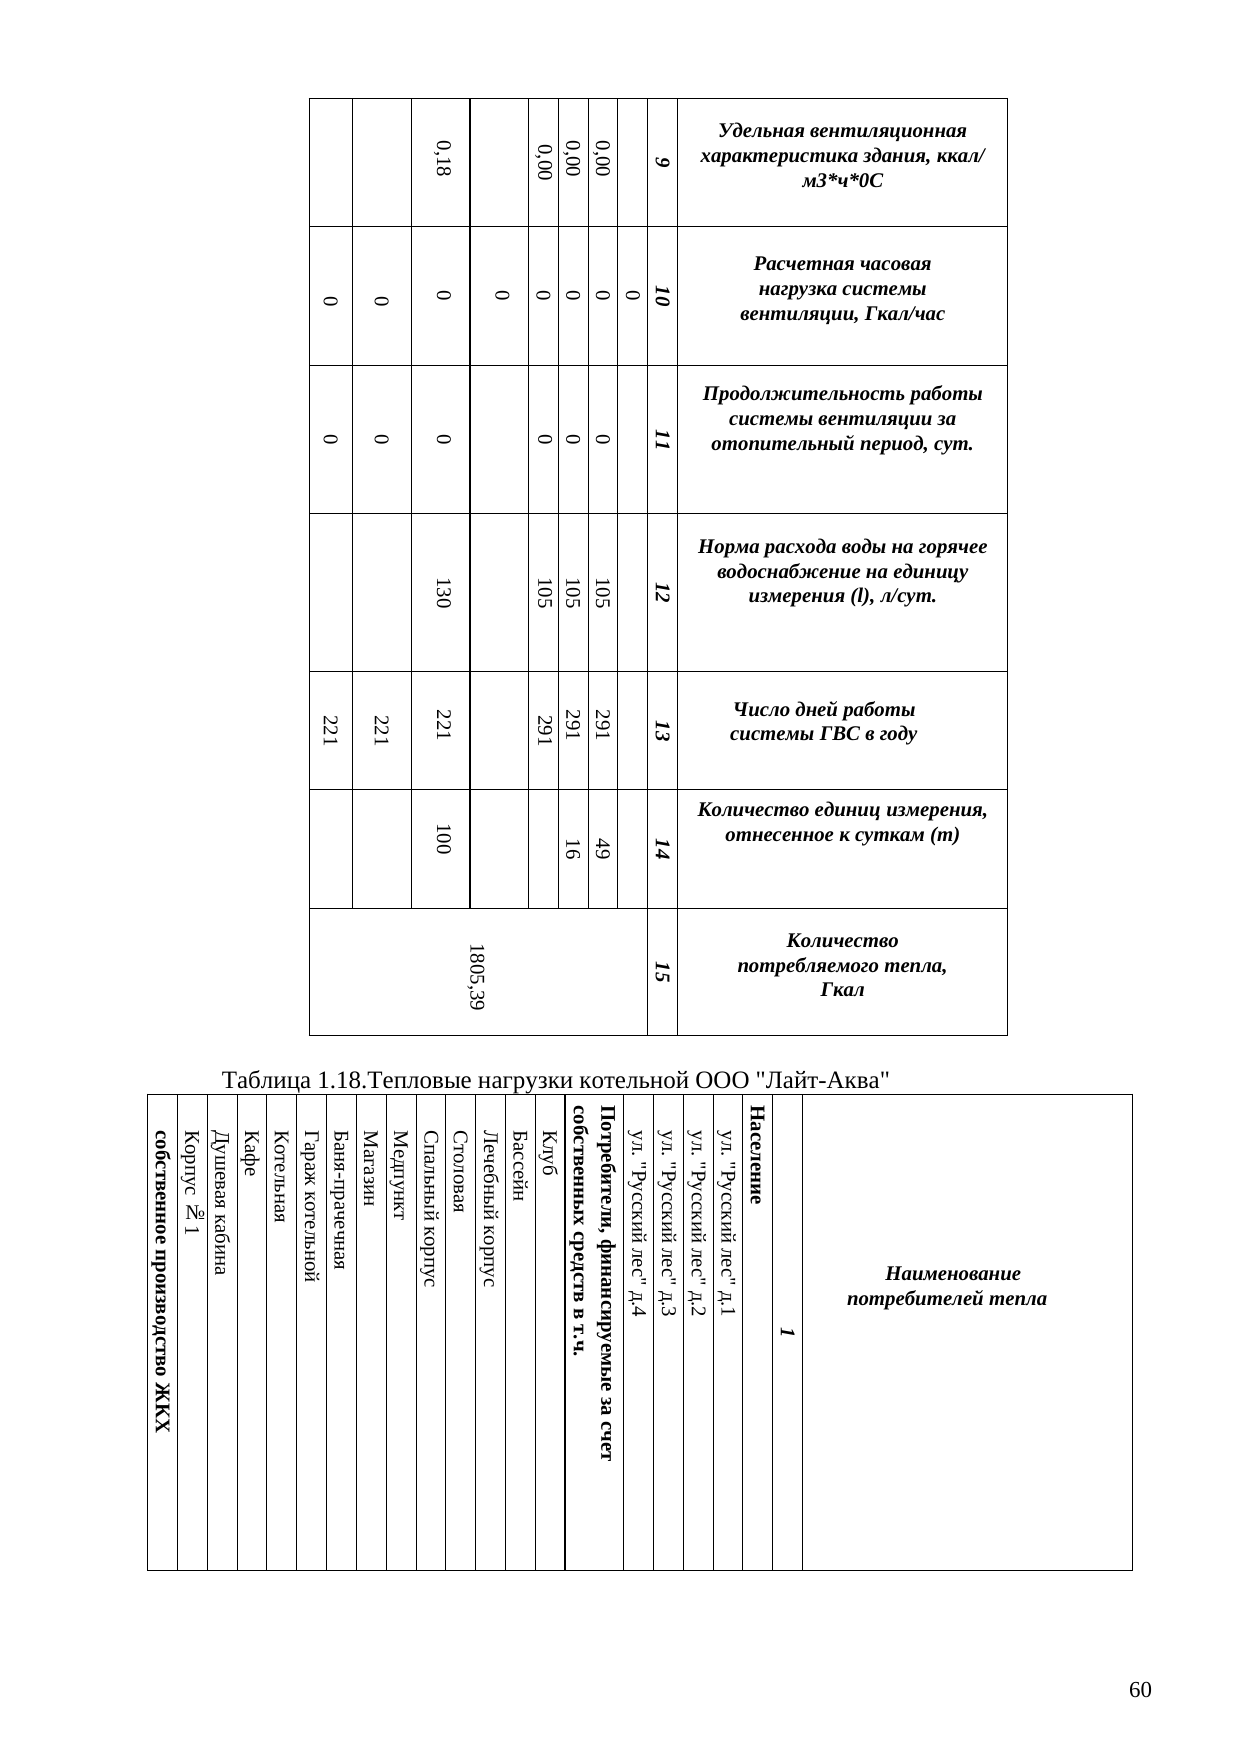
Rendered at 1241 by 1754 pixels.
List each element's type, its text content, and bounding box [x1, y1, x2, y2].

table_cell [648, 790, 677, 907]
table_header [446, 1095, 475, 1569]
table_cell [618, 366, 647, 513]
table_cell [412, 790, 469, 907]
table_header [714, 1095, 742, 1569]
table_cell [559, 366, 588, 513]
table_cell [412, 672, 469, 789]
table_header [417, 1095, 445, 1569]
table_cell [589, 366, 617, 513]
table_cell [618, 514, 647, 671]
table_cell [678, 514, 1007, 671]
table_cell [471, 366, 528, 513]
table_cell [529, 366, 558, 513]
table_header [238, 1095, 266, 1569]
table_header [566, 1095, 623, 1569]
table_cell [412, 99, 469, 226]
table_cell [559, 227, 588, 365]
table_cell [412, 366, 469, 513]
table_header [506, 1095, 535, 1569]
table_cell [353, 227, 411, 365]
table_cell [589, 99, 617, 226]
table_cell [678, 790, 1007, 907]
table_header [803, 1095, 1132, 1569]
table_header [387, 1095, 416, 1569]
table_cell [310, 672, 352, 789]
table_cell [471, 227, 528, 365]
text Таблица 1.18.Тепловые нагрузки котельной ООО "Лайт-Аква" [148, 1065, 1152, 1093]
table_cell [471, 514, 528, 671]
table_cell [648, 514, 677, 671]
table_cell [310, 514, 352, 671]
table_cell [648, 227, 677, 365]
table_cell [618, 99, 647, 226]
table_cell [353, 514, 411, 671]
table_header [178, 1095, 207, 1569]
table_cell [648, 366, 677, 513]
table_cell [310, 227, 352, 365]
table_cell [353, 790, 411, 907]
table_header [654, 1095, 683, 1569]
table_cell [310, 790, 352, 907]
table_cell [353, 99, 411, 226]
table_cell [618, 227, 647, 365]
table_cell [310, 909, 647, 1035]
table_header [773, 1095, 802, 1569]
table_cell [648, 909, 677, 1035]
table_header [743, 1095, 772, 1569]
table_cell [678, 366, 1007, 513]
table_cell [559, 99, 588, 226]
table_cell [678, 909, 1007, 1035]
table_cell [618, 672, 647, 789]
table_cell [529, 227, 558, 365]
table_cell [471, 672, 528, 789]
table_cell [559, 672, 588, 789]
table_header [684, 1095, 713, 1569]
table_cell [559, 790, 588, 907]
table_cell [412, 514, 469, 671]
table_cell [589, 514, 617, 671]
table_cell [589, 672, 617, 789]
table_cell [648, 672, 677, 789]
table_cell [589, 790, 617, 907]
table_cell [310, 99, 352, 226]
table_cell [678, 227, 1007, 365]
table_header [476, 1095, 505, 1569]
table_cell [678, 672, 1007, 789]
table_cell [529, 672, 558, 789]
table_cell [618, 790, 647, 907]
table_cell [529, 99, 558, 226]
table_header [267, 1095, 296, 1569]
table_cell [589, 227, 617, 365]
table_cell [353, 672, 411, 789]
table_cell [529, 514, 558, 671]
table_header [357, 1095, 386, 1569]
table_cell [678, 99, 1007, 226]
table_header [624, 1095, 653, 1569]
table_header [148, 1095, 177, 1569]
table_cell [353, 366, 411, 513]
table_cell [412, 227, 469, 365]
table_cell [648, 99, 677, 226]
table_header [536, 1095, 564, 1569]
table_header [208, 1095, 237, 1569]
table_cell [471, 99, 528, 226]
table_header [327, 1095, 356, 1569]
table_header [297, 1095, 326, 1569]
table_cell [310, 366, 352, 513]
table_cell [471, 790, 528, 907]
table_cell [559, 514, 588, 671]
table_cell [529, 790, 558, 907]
